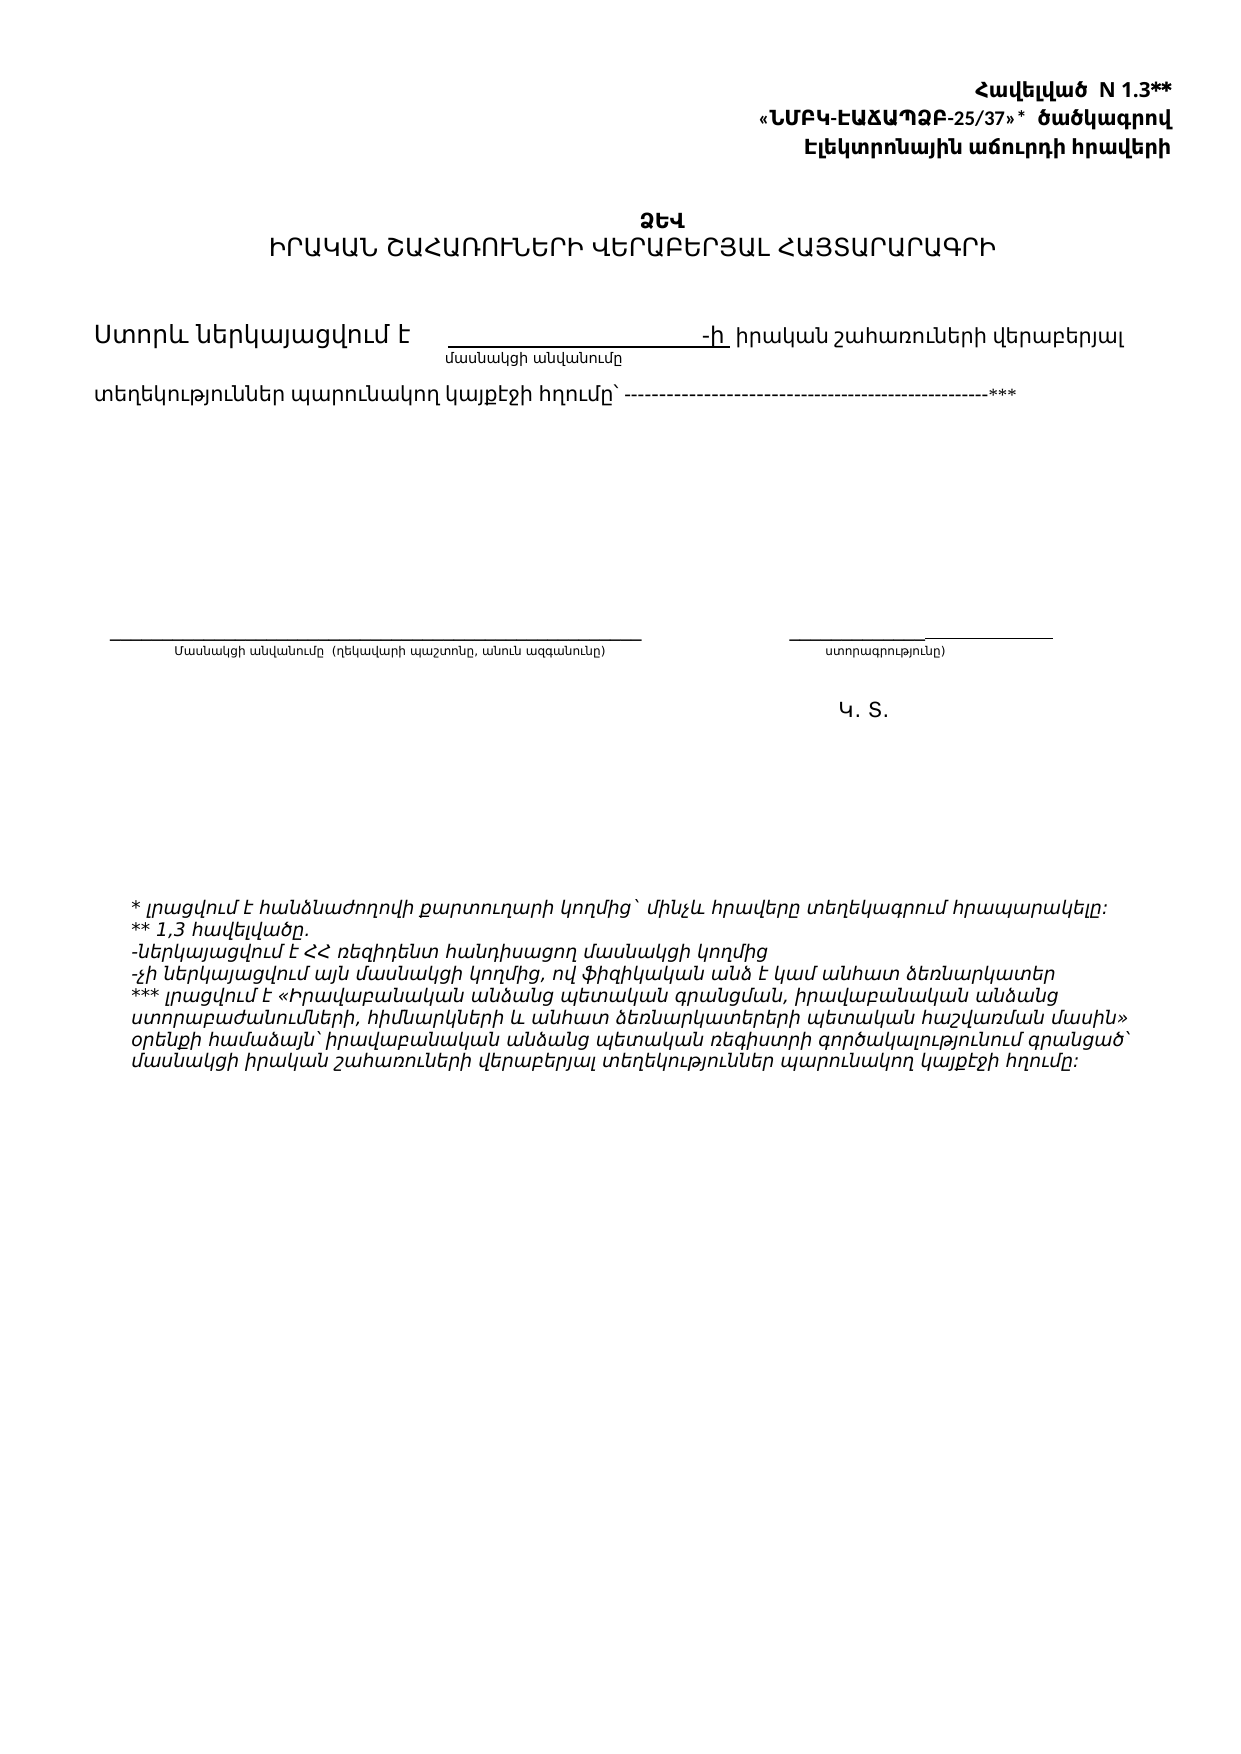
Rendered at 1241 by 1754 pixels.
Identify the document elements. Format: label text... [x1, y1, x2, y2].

text ՁԵՎ [94, 209, 1171, 233]
text Ստորև ներկայացվում է -ի իրական շահառուների վերաբերյալ [94, 321, 1171, 350]
text *** լրացվում է «Իրավաբանական անձանց պետական գրանցման, իրավաբանական անձանց ստորաբաժանումների, հիմնարկների և անհատ ձեռնարկատերերի պետական հաշվառման մասին» օրենքի համաձայն՝ իրավաբանական անձանց պետական ռեգիստրի գործակալությունում գրանցած՝ մասնակցի իրական շահառուների վերաբերյալ տեղեկություններ պարունակող կայքէջի հղումը: [131, 985, 1171, 1072]
text Էլեկտրոնային աճուրդի հրավերի [94, 132, 1171, 160]
text ** 1,3 հավելվածը․ [131, 919, 1171, 941]
text «ՆՄԲԿ-ԷԱՃԱՊՁԲ-25/37»* ծածկագրով [94, 103, 1171, 132]
text Հավելված N 1.3** [94, 75, 1171, 103]
text տեղեկություններ պարունակող կայքէջի հղումը՝ ----------------------------------------------------*** [94, 379, 1171, 408]
text * լրացվում է հանձնաժողովի քարտուղարի կողմից` մինչև հրավերը տեղեկագրում հրապարակելը: [131, 897, 1171, 919]
text -չի ներկայացվում այն մասնակցի կողմից, ով ֆիզիկական անձ է կամ անհատ ձեռնարկատեր [131, 963, 1171, 985]
text ԻՐԱԿԱՆ ՇԱՀԱՌՈՒՆԵՐԻ ՎԵՐԱԲԵՐՅԱԼ ՀԱՅՏԱՐԱՐԱԳՐԻ [94, 233, 1171, 262]
text Կ. Տ. [94, 698, 1171, 722]
text մասնակցի անվանումը [94, 350, 1171, 379]
text -ներկայացվում է ՀՀ ռեզիդենտ հանդիսացող մասնակցի կողմից [131, 941, 1171, 963]
text ___________________________________________________ _____________ Մասնակցի անվանումը (ղեկավարի պաշտոնը, անուն ազգանունը) ստորագրությունը) [94, 617, 1171, 669]
